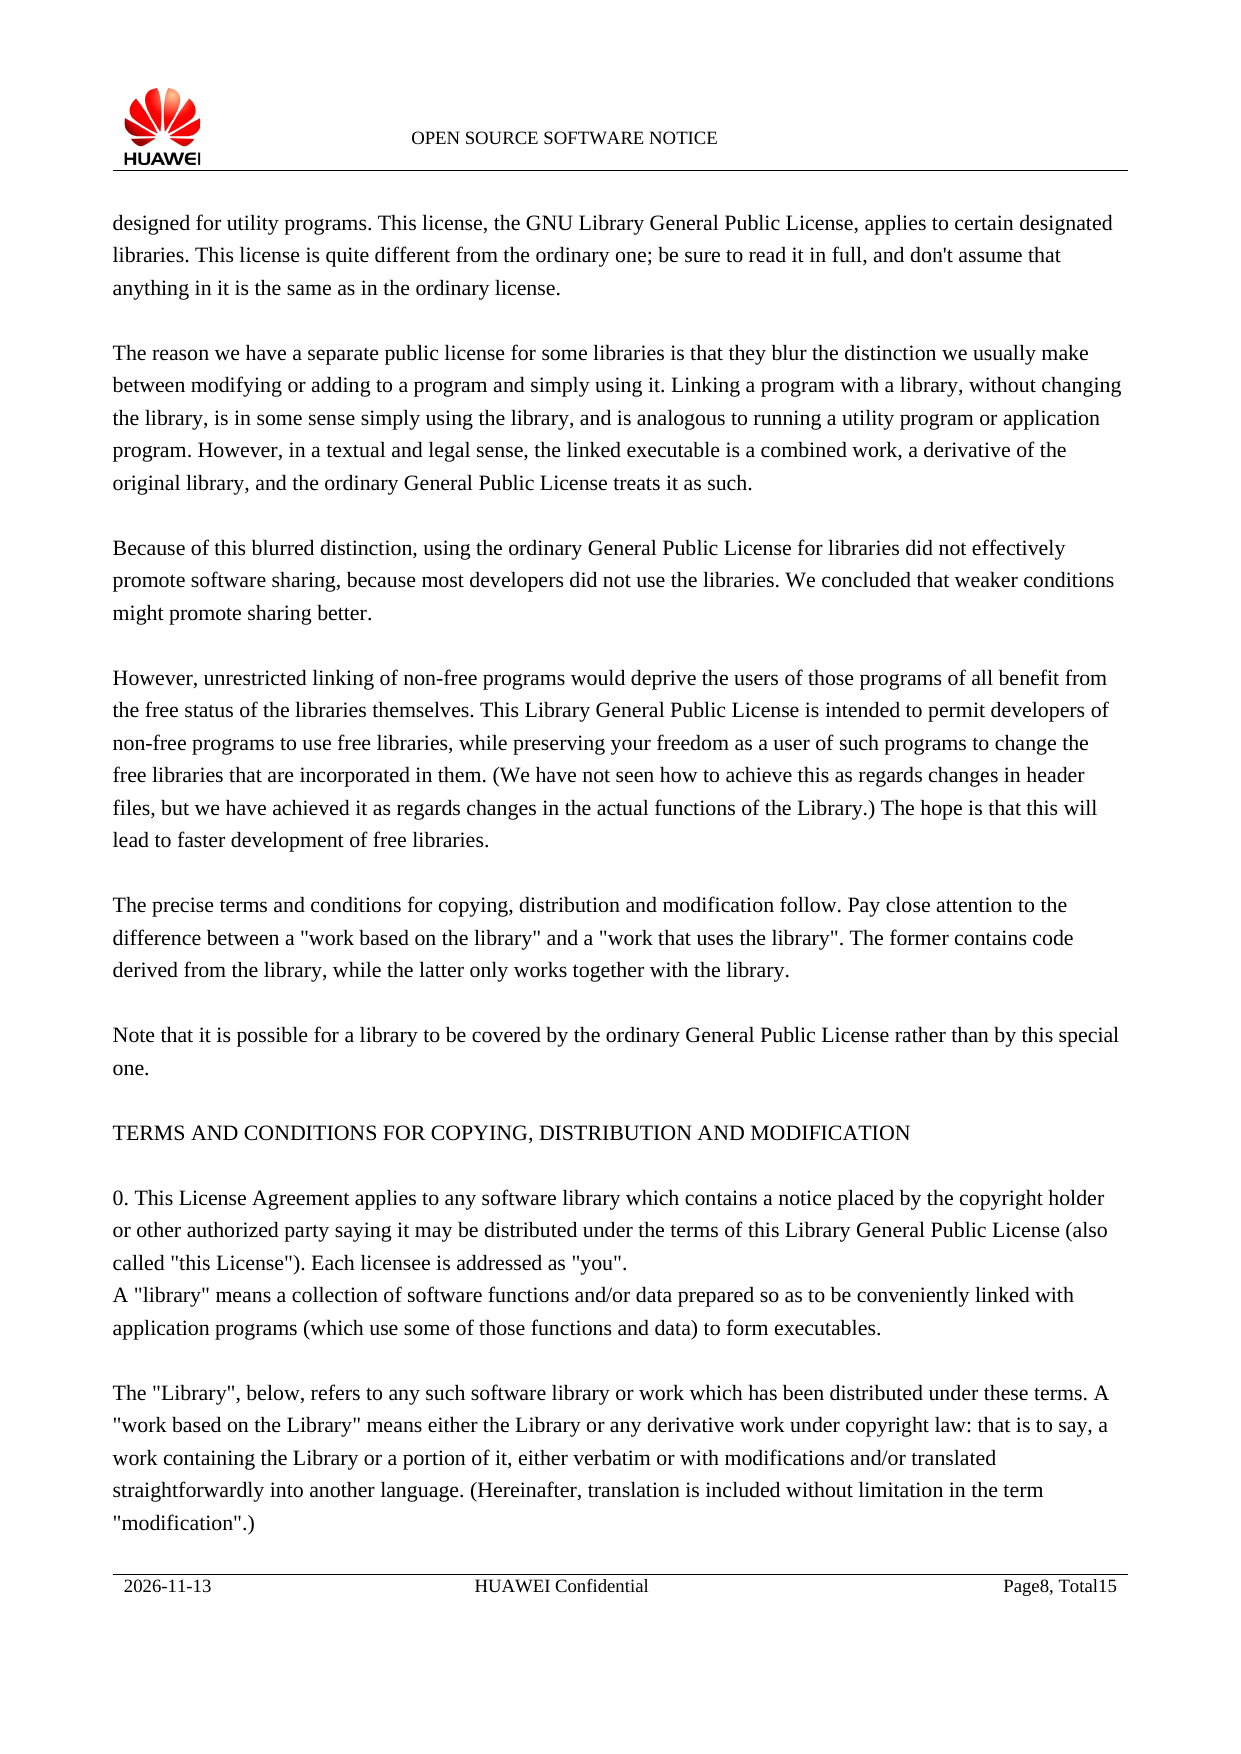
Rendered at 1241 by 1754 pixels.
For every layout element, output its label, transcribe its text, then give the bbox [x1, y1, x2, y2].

picture [124, 88, 201, 165]
